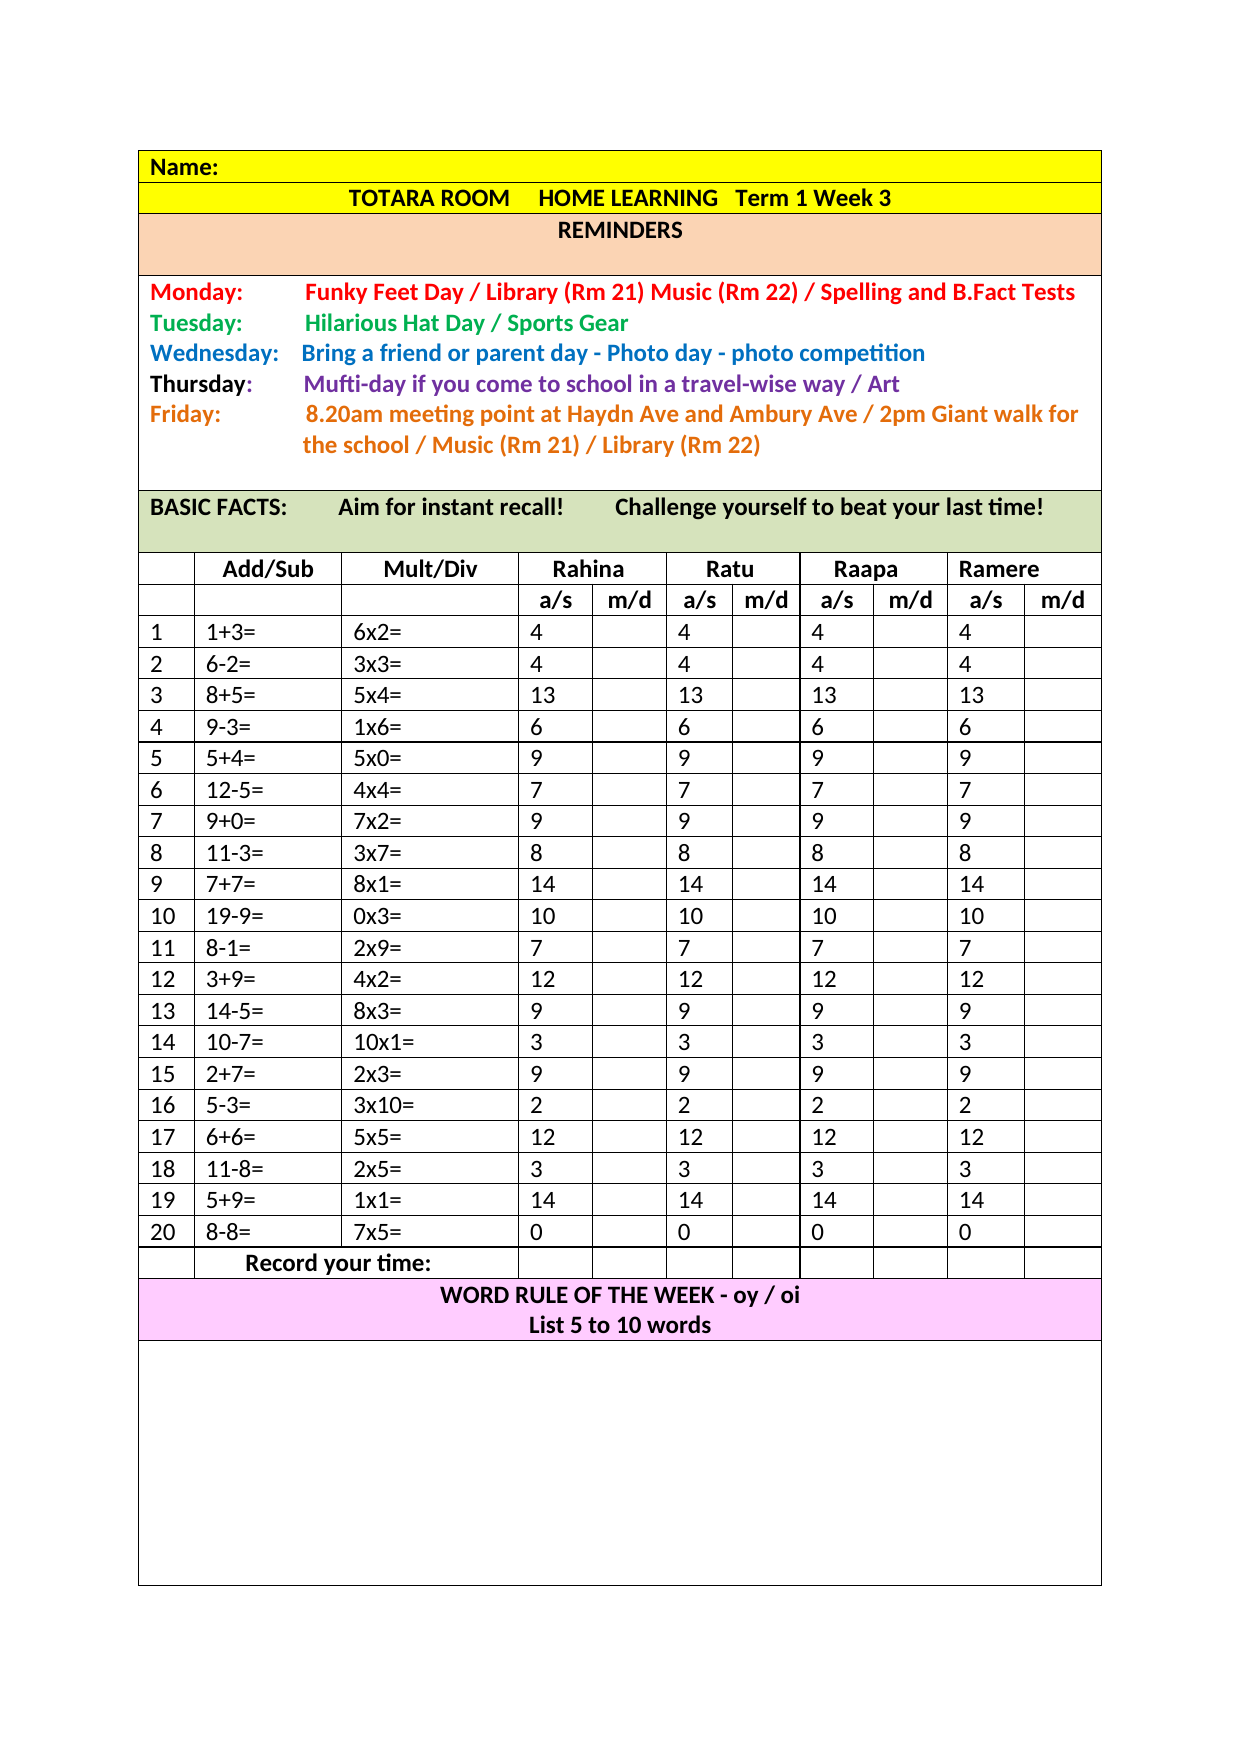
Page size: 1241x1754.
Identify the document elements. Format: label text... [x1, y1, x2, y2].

table_cell [1025, 869, 1101, 899]
table_cell 4x2= [342, 963, 518, 994]
table_cell 16 [139, 1090, 194, 1120]
table_cell 14 [948, 869, 1024, 899]
table_cell 14-5= [195, 995, 341, 1025]
table_cell [733, 963, 799, 994]
table_cell 7 [139, 806, 194, 836]
table_cell [1025, 995, 1101, 1025]
table_cell 8x1= [342, 869, 518, 899]
table_cell [874, 1216, 947, 1246]
table_cell 13 [948, 679, 1024, 710]
table_cell [874, 995, 947, 1025]
table_cell 7 [948, 774, 1024, 804]
table_cell [593, 1026, 666, 1057]
table_cell [733, 1121, 799, 1152]
table_cell [874, 743, 947, 773]
table_cell [1025, 1216, 1101, 1246]
table_cell 8 [667, 837, 732, 868]
table_cell [733, 711, 799, 741]
table_cell [593, 1121, 666, 1152]
table_cell 1x1= [342, 1184, 518, 1215]
table_cell [139, 1341, 1101, 1585]
table_cell 0 [519, 1216, 592, 1246]
table_cell 9 [948, 1058, 1024, 1088]
table_cell [801, 1248, 873, 1278]
table_cell [593, 743, 666, 773]
table_cell [874, 869, 947, 899]
table_cell 9 [519, 806, 592, 836]
table_cell 10x1= [342, 1026, 518, 1057]
table_cell 9 [801, 995, 873, 1025]
table_cell 12 [948, 963, 1024, 994]
table_cell 3 [667, 1026, 732, 1057]
table_cell [874, 1121, 947, 1152]
table_cell Monday: Funky Feet Day / Library (Rm 21) Music (Rm 22) / Spelling and B.Fact Tests Tuesday: Hilarious Hat Day / Sports Gear Wednesday: Bring a friend or parent day - Photo day - photo competition Thursday: Mufti-day if you come to school in a travel-wise way / Art Friday: 8.20am meeting point at Haydn Ave and Ambury Ave / 2pm Giant walk for the school / Music (Rm 21) / Library (Rm 22) [139, 276, 1101, 490]
table_cell 15 [139, 1058, 194, 1088]
table_cell 2 [139, 648, 194, 678]
table_cell 9 [801, 743, 873, 773]
table_cell 10 [667, 900, 732, 931]
table_cell 3 [801, 1026, 873, 1057]
table_cell [733, 1026, 799, 1057]
table_cell Ratu [667, 553, 799, 583]
table_cell 9 [519, 743, 592, 773]
table_cell [342, 585, 518, 615]
table_cell 7 [667, 774, 732, 804]
table_cell 8x3= [342, 995, 518, 1025]
table_cell 5-3= [195, 1090, 341, 1120]
table_cell 1x6= [342, 711, 518, 741]
table_cell 14 [667, 869, 732, 899]
table_cell 5+4= [195, 743, 341, 773]
table_cell [874, 1090, 947, 1120]
table_cell [519, 1248, 592, 1278]
table_cell Add/Sub [195, 553, 341, 583]
table_cell 9 [801, 806, 873, 836]
table_cell 7 [667, 932, 732, 962]
table_cell 19-9= [195, 900, 341, 931]
table_cell m/d [874, 585, 947, 615]
table_cell 12 [519, 1121, 592, 1152]
table_cell 11-3= [195, 837, 341, 868]
table_cell 2x5= [342, 1153, 518, 1183]
table_cell 7 [801, 932, 873, 962]
table_cell 9 [667, 743, 732, 773]
table_cell [1025, 679, 1101, 710]
table_cell 18 [139, 1153, 194, 1183]
table_cell [874, 963, 947, 994]
table_cell m/d [1025, 585, 1101, 615]
table_cell 9 [667, 806, 732, 836]
table_cell [593, 1216, 666, 1246]
table_cell [593, 648, 666, 678]
table_cell REMINDERS [139, 214, 1101, 275]
table_cell [593, 616, 666, 647]
table_cell 5x0= [342, 743, 518, 773]
table_cell a/s [667, 585, 732, 615]
table_cell 6 [139, 774, 194, 804]
table_cell [1025, 932, 1101, 962]
table_cell [874, 837, 947, 868]
table_cell Rahina [519, 553, 666, 583]
table_cell [733, 1248, 799, 1278]
table_cell 11 [139, 932, 194, 962]
table_cell 9 [667, 1058, 732, 1088]
table_cell 6 [519, 711, 592, 741]
table_cell 5x4= [342, 679, 518, 710]
table_cell [1025, 648, 1101, 678]
table_cell 3x10= [342, 1090, 518, 1120]
table_cell [1025, 1090, 1101, 1120]
table_cell 4 [801, 648, 873, 678]
table_cell 2x9= [342, 932, 518, 962]
table_cell [874, 616, 947, 647]
table_cell 6+6= [195, 1121, 341, 1152]
table_cell 7 [519, 932, 592, 962]
table_cell 8-1= [195, 932, 341, 962]
table_cell 9 [519, 995, 592, 1025]
table_cell 4 [667, 648, 732, 678]
table_cell 12 [948, 1121, 1024, 1152]
table_cell [874, 679, 947, 710]
table_cell 3x7= [342, 837, 518, 868]
table_cell 3 [667, 1153, 732, 1183]
table_cell 4x4= [342, 774, 518, 804]
table_cell 2 [948, 1090, 1024, 1120]
table_cell [874, 774, 947, 804]
table_cell 3+9= [195, 963, 341, 994]
table_cell m/d [733, 585, 799, 615]
table_cell [593, 995, 666, 1025]
table_cell [1025, 743, 1101, 773]
table_cell 2x3= [342, 1058, 518, 1088]
table_cell 7 [519, 774, 592, 804]
table_cell 7 [948, 932, 1024, 962]
table_cell 17 [139, 1121, 194, 1152]
table_cell [593, 869, 666, 899]
table_cell [1025, 1153, 1101, 1183]
table_cell 4 [948, 648, 1024, 678]
table_cell Record your time: [195, 1248, 518, 1278]
table_cell 8 [801, 837, 873, 868]
table_cell [874, 1058, 947, 1088]
table_cell 12 [519, 963, 592, 994]
table_cell 9+0= [195, 806, 341, 836]
table_cell 2+7= [195, 1058, 341, 1088]
table_cell m/d [593, 585, 666, 615]
table_cell 4 [139, 711, 194, 741]
table_cell [593, 711, 666, 741]
table_cell [1025, 1121, 1101, 1152]
table_cell [733, 616, 799, 647]
table_cell [667, 1248, 732, 1278]
table_cell 13 [519, 679, 592, 710]
table_cell [733, 679, 799, 710]
table_cell 0x3= [342, 900, 518, 931]
table_cell 4 [519, 648, 592, 678]
table_cell 7+7= [195, 869, 341, 899]
table_cell [593, 1184, 666, 1215]
table_cell 8 [519, 837, 592, 868]
table_cell [874, 1026, 947, 1057]
table_cell [1025, 806, 1101, 836]
table_cell [874, 932, 947, 962]
table_cell 4 [948, 616, 1024, 647]
table_cell [593, 806, 666, 836]
table_cell 4 [801, 616, 873, 647]
table_cell 3 [519, 1153, 592, 1183]
table_cell Raapa [801, 553, 947, 583]
table_cell [1025, 900, 1101, 931]
table_cell 2 [519, 1090, 592, 1120]
table_cell 6 [948, 711, 1024, 741]
table_cell 9 [801, 1058, 873, 1088]
table_cell 6 [801, 711, 873, 741]
table_cell 3 [801, 1153, 873, 1183]
table_cell 8 [139, 837, 194, 868]
table_cell [733, 1090, 799, 1120]
table_cell 3 [519, 1026, 592, 1057]
table_cell [1025, 963, 1101, 994]
table_cell 14 [519, 1184, 592, 1215]
table_cell [593, 1248, 666, 1278]
table_cell [593, 1090, 666, 1120]
table_cell 12 [667, 1121, 732, 1152]
table_cell 0 [801, 1216, 873, 1246]
table_cell [593, 932, 666, 962]
table_cell [1025, 711, 1101, 741]
table_cell [593, 837, 666, 868]
table_cell 5+9= [195, 1184, 341, 1215]
table_cell 9 [519, 1058, 592, 1088]
table_cell 8+5= [195, 679, 341, 710]
table_cell TOTARA ROOM HOME LEARNING Term 1 Week 3 [139, 183, 1101, 213]
table_cell 4 [519, 616, 592, 647]
table_cell 9 [948, 806, 1024, 836]
table_cell [1025, 774, 1101, 804]
table_cell 3x3= [342, 648, 518, 678]
table_cell [733, 743, 799, 773]
table_cell 19 [139, 1184, 194, 1215]
table_cell 12 [139, 963, 194, 994]
table_cell 12 [667, 963, 732, 994]
table_cell 14 [801, 1184, 873, 1215]
table_cell 2 [801, 1090, 873, 1120]
table_cell [874, 711, 947, 741]
table_cell [874, 806, 947, 836]
table_cell [874, 1184, 947, 1215]
table_cell BASIC FACTS: Aim for instant recall! Challenge yourself to beat your last time! [139, 491, 1101, 552]
table_cell [733, 648, 799, 678]
table_cell [733, 932, 799, 962]
table_cell 13 [801, 679, 873, 710]
table_cell [139, 553, 194, 583]
table_cell 12-5= [195, 774, 341, 804]
table_cell [733, 1058, 799, 1088]
table_cell 8-8= [195, 1216, 341, 1246]
table_cell [1025, 616, 1101, 647]
table_cell [593, 774, 666, 804]
table_cell [1025, 1058, 1101, 1088]
table_cell [874, 1248, 947, 1278]
table_cell 10 [801, 900, 873, 931]
table_cell [593, 679, 666, 710]
table_cell 3 [139, 679, 194, 710]
table_cell 9 [139, 869, 194, 899]
table_cell [1025, 1184, 1101, 1215]
table_header Name: [139, 151, 1101, 182]
table_cell [195, 585, 341, 615]
table_cell 9 [948, 743, 1024, 773]
table_cell [733, 806, 799, 836]
table_cell WORD RULE OF THE WEEK - oy / oi List 5 to 10 words [139, 1279, 1101, 1340]
table_cell [733, 837, 799, 868]
table_cell 1+3= [195, 616, 341, 647]
table_cell 12 [801, 1121, 873, 1152]
table_cell 12 [801, 963, 873, 994]
table_cell 6x2= [342, 616, 518, 647]
table_cell [593, 900, 666, 931]
table_cell Mult/Div [342, 553, 518, 583]
table_cell 5 [139, 743, 194, 773]
table_cell [139, 585, 194, 615]
table_cell 14 [519, 869, 592, 899]
table_cell 3 [948, 1153, 1024, 1183]
table_cell [733, 774, 799, 804]
table_cell 14 [667, 1184, 732, 1215]
table_cell 3 [948, 1026, 1024, 1057]
table_cell 14 [139, 1026, 194, 1057]
table_cell a/s [948, 585, 1024, 615]
table_cell 6-2= [195, 648, 341, 678]
table_cell 5x5= [342, 1121, 518, 1152]
table_cell [1025, 1248, 1101, 1278]
table_cell Ramere [948, 553, 1101, 583]
table_cell [733, 1184, 799, 1215]
table_cell 10 [139, 900, 194, 931]
table_cell [733, 1216, 799, 1246]
table_cell 7 [801, 774, 873, 804]
table_cell 9-3= [195, 711, 341, 741]
table_cell 9 [948, 995, 1024, 1025]
table_cell 10 [948, 900, 1024, 931]
table_cell [1025, 1026, 1101, 1057]
table_cell 0 [948, 1216, 1024, 1246]
table_cell a/s [801, 585, 873, 615]
table_cell 10-7= [195, 1026, 341, 1057]
table_cell 13 [139, 995, 194, 1025]
table_cell 9 [667, 995, 732, 1025]
table_cell 7x2= [342, 806, 518, 836]
table_cell 8 [948, 837, 1024, 868]
table_cell [733, 869, 799, 899]
table_cell 11-8= [195, 1153, 341, 1183]
table_cell [593, 963, 666, 994]
table_cell 14 [801, 869, 873, 899]
table_cell a/s [519, 585, 592, 615]
table_cell [948, 1248, 1024, 1278]
table_cell 0 [667, 1216, 732, 1246]
table_cell 20 [139, 1216, 194, 1246]
table_cell [593, 1153, 666, 1183]
table_cell [139, 1248, 194, 1278]
table_cell 1 [139, 616, 194, 647]
table_cell [874, 1153, 947, 1183]
table_cell [874, 648, 947, 678]
table_cell [593, 1058, 666, 1088]
table_cell 6 [667, 711, 732, 741]
table_cell 10 [519, 900, 592, 931]
table_cell [1025, 837, 1101, 868]
table_cell [733, 995, 799, 1025]
table_cell 7x5= [342, 1216, 518, 1246]
table_cell [874, 900, 947, 931]
table_cell 4 [667, 616, 732, 647]
table_cell [733, 900, 799, 931]
table_cell 2 [667, 1090, 732, 1120]
table_cell 13 [667, 679, 732, 710]
table_cell [733, 1153, 799, 1183]
table_cell 14 [948, 1184, 1024, 1215]
